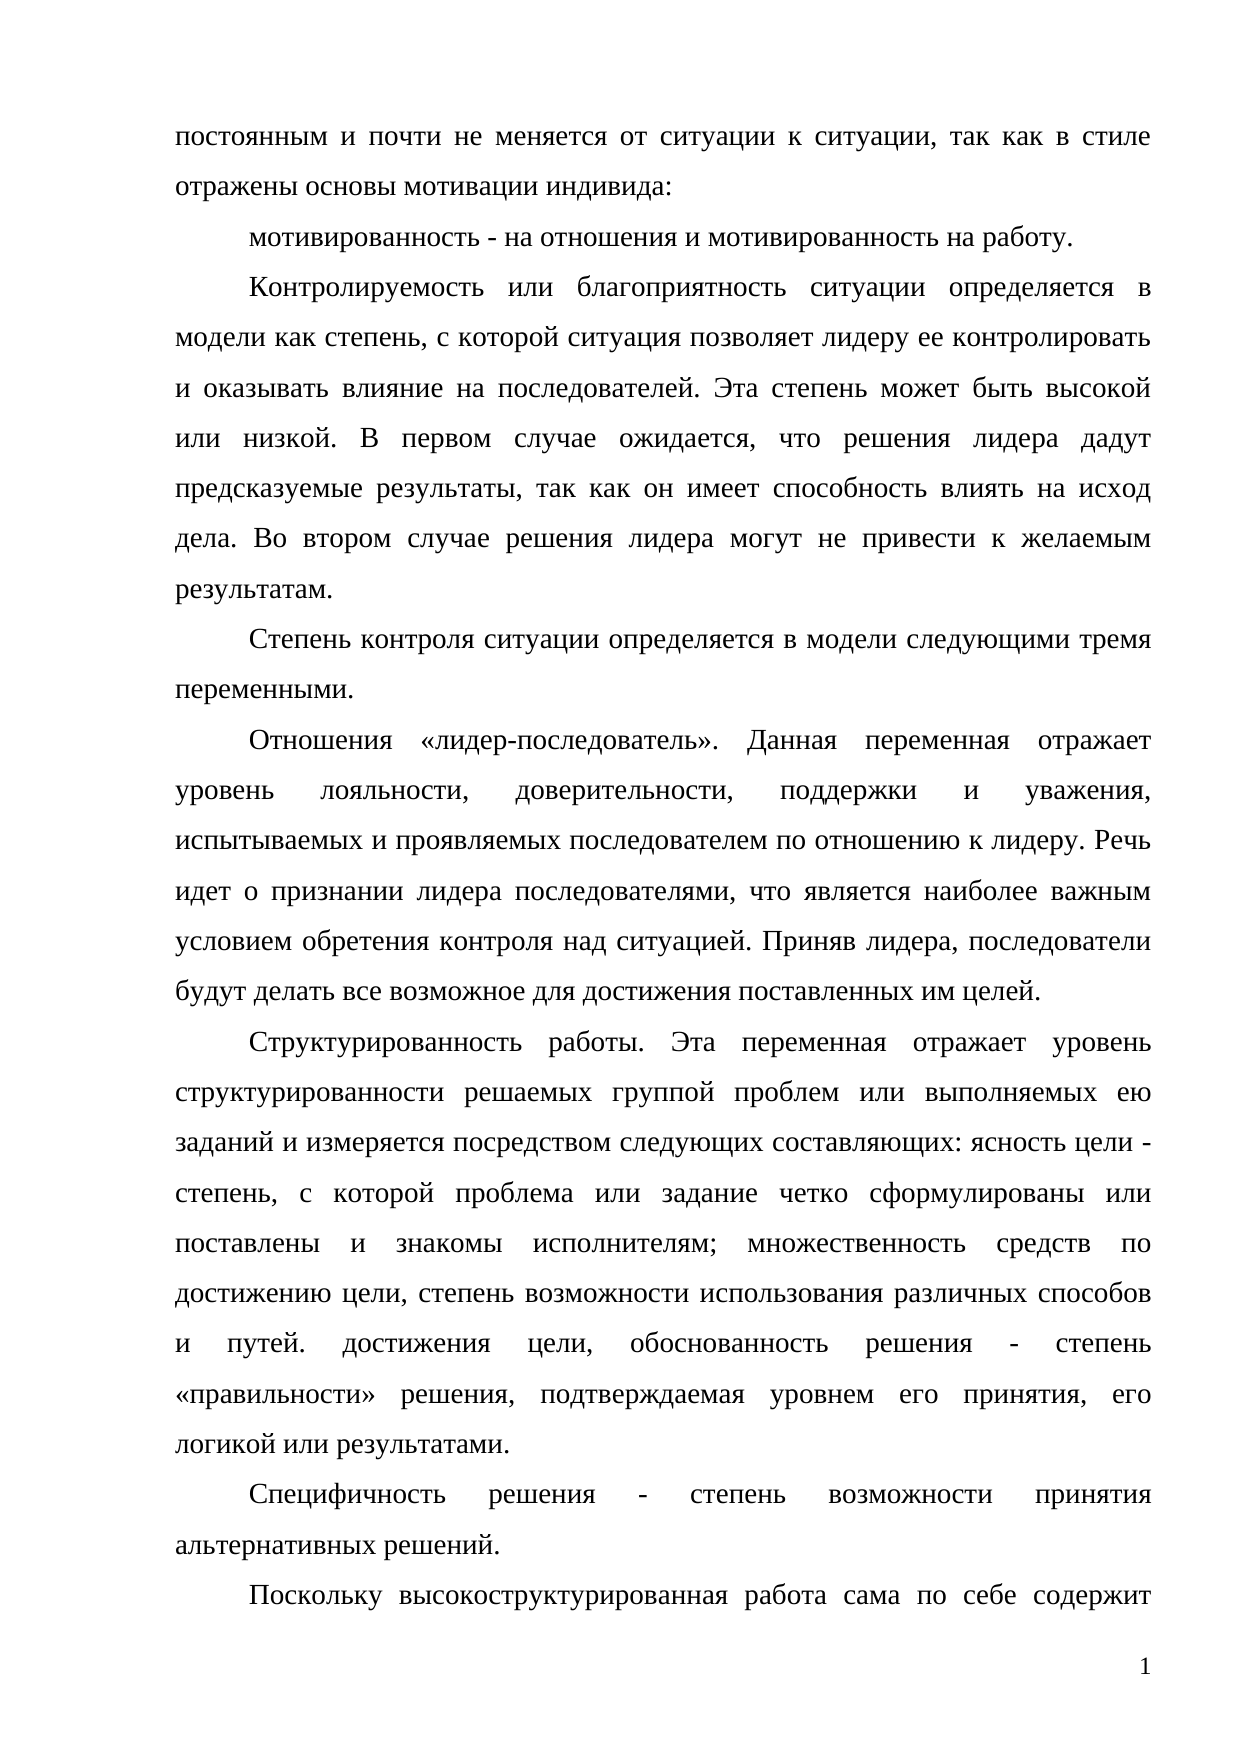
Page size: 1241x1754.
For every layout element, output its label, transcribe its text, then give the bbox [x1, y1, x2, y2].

text Структурированность работы. Эта переменная отражает уровень структурированности решаемых группой проблем или выполняемых ею заданий и измеряется посредством следующих составляющих: ясность цели - степень, с которой проблема или задание четко сформулированы или поставлены и знакомы исполнителям; множественность средств по достижению цели, степень возможности использования различных способов и путей. достижения цели, обоснованность решения - степень «правильности» решения, подтверждаемая уровнем его принятия, его логикой или результатами. [175, 1024, 1152, 1460]
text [175, 118, 1152, 202]
text мотивированность - на отношения и мотивированность на работу. [175, 219, 1152, 252]
text Отношения «лидер-последователь». Данная переменная отражает уровень лояльности, доверительности, поддержки и уважения, испытываемых и проявляемых последователем по отношению к лидеру. Речь идет о признании лидера последователями, что является наиболее важным условием обретения контроля над ситуацией. Приняв лидера, последователи будут делать все возможное для достижения поставленных им целей. [175, 722, 1152, 1007]
text Степень контроля ситуации определяется в модели следующими тремя переменными. [175, 621, 1152, 705]
text Специфичность решения - степень возможности принятия альтернативных решений. [175, 1477, 1152, 1560]
text Контролируемость или благоприятность ситуации определяется в модели как степень, с которой ситуация позволяет лидеру ее контролировать и оказывать влияние на последователей. Эта степень может быть высокой или низкой. В первом случае ожидается, что решения лидера дадут предсказуемые результаты, так как он имеет способность влиять на исход дела. Во втором случае решения лидера могут не привести к желаемым результатам. [175, 269, 1152, 604]
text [175, 1577, 1152, 1611]
